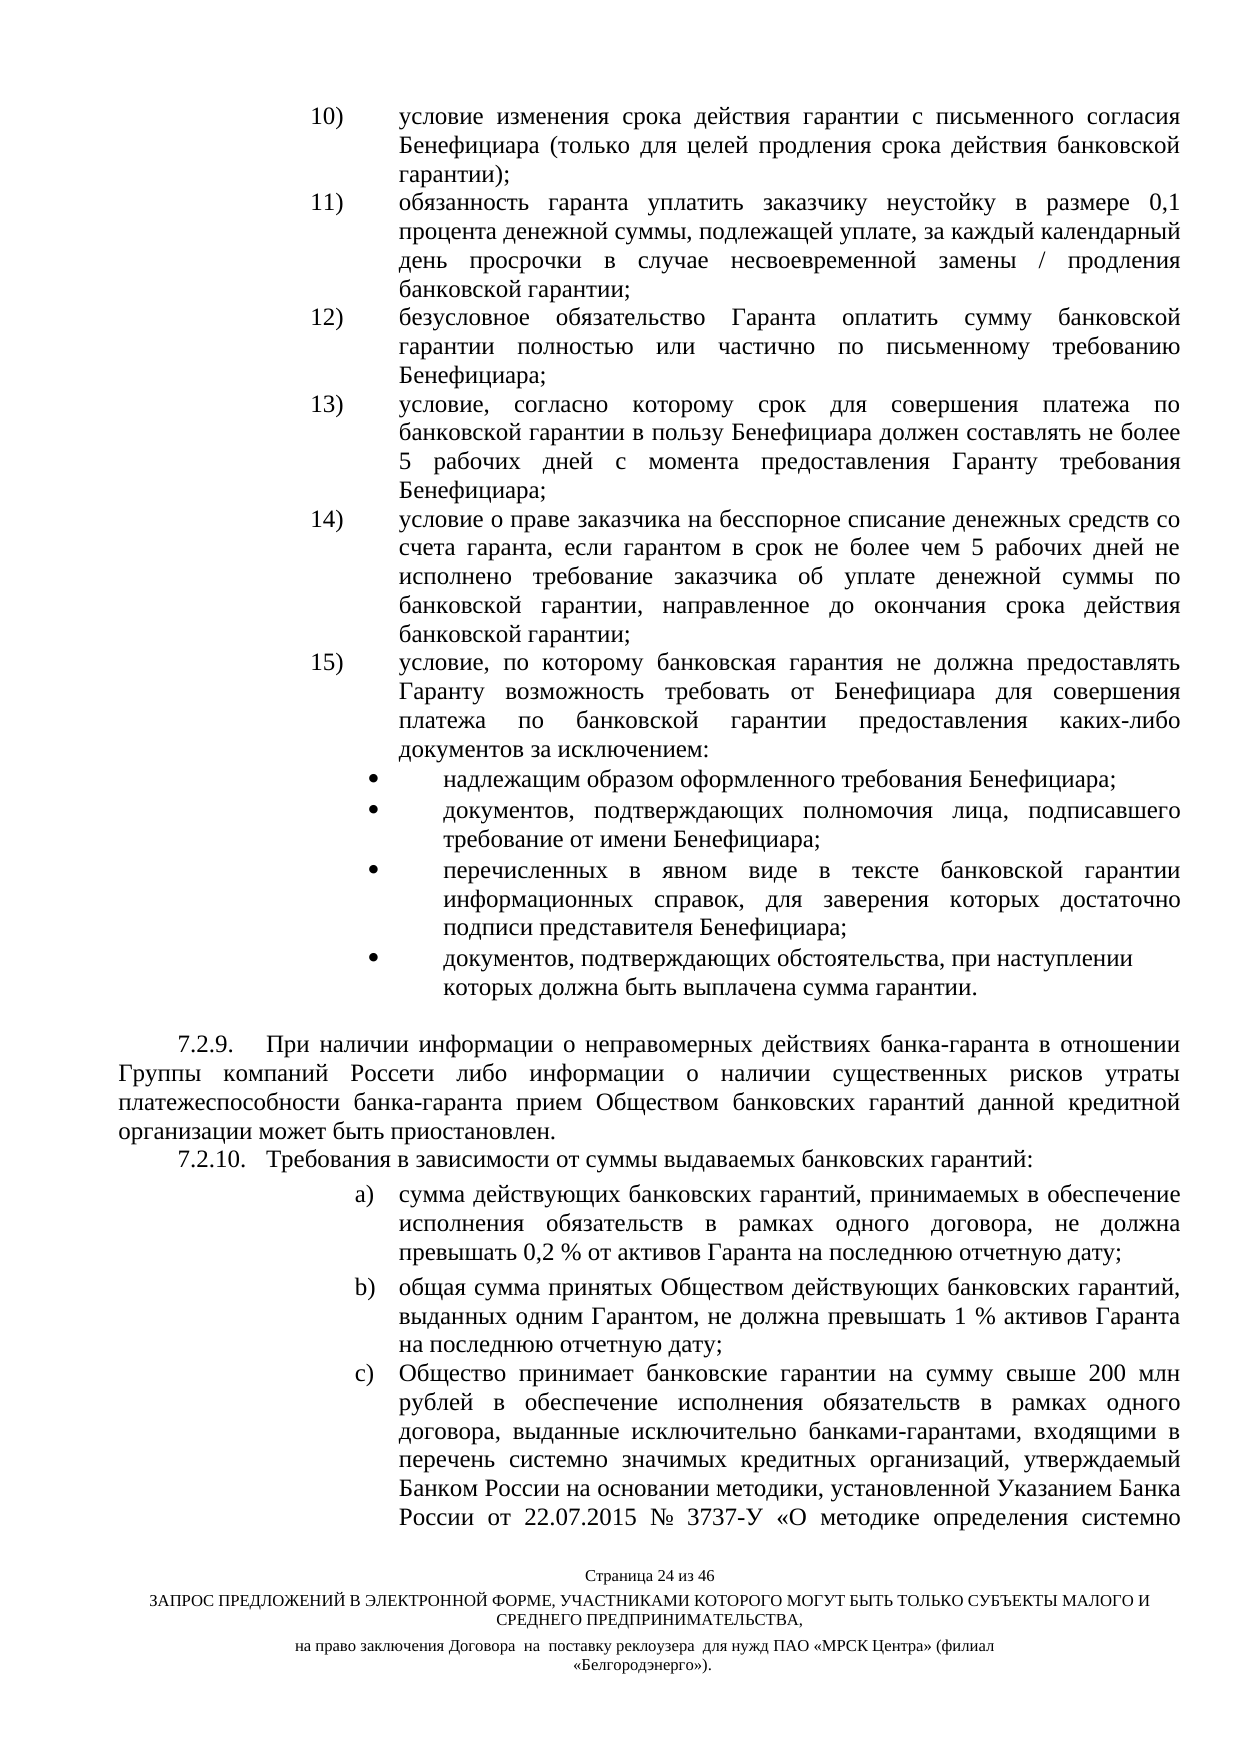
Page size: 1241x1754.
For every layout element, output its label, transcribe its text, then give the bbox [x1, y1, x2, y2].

list документов, подтверждающих обстоятельства, при наступлении которых должна быть выплачена сумма гарантии. [369, 943, 1181, 1001]
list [354, 1358, 1181, 1531]
list безусловное обязательство Гаранта оплатить сумму банковской гарантии полностью или частично по письменному требованию Бенефициара; [310, 302, 1181, 389]
list документов, подтверждающих полномочия лица, подписавшего требование от имени Бенефициара; [369, 795, 1181, 853]
list сумма действующих банковских гарантий, принимаемых в обеспечение исполнения обязательств в рамках одного договора, не должна превышать 0,2 % от активов Гаранта на последнюю отчетную дату; [354, 1179, 1181, 1266]
list общая сумма принятых Обществом действующих банковских гарантий, выданных одним Гарантом, не должна превышать 1 % активов Гаранта на последнюю отчетную дату; [354, 1272, 1181, 1358]
list условие о праве заказчика на бесспорное списание денежных средств со счета гаранта, если гарантом в срок не более чем 5 рабочих дней не исполнено требование заказчика об уплате денежной суммы по банковской гарантии, направленное до окончания срока действия банковской гарантии; [310, 504, 1181, 647]
list условие, по которому банковская гарантия не должна предоставлять Гаранту возможность требовать от Бенефициара для совершения платежа по банковской гарантии предоставления каких-либо документов за исключением: [310, 647, 1181, 762]
list Требования в зависимости от суммы выдаваемых банковских гарантий: [118, 1144, 1181, 1173]
list условие, согласно которому срок для совершения платежа по банковской гарантии в пользу Бенефициара должен составлять не более 5 рабочих дней с момента предоставления Гаранту требования Бенефициара; [310, 389, 1181, 504]
list обязанность гаранта уплатить заказчику неустойку в размере 0,1 процента денежной суммы, подлежащей уплате, за каждый календарный день просрочки в случае несвоевременной замены / продления банковской гарантии; [310, 187, 1181, 302]
list перечисленных в явном виде в тексте банковской гарантии информационных справок, для заверения которых достаточно подписи представителя Бенефициара; [369, 855, 1181, 941]
list При наличии информации о неправомерных действиях банка-гаранта в отношении Группы компаний Россети либо информации о наличии существенных рисков утраты платежеспособности банка-гаранта прием Обществом банковских гарантий данной кредитной организации может быть приостановлен. [118, 1029, 1181, 1144]
list надлежащим образом оформленного требования Бенефициара; [369, 764, 1181, 793]
list условие изменения срока действия гарантии с письменного согласия Бенефициара (только для целей продления срока действия банковской гарантии); [310, 101, 1181, 187]
